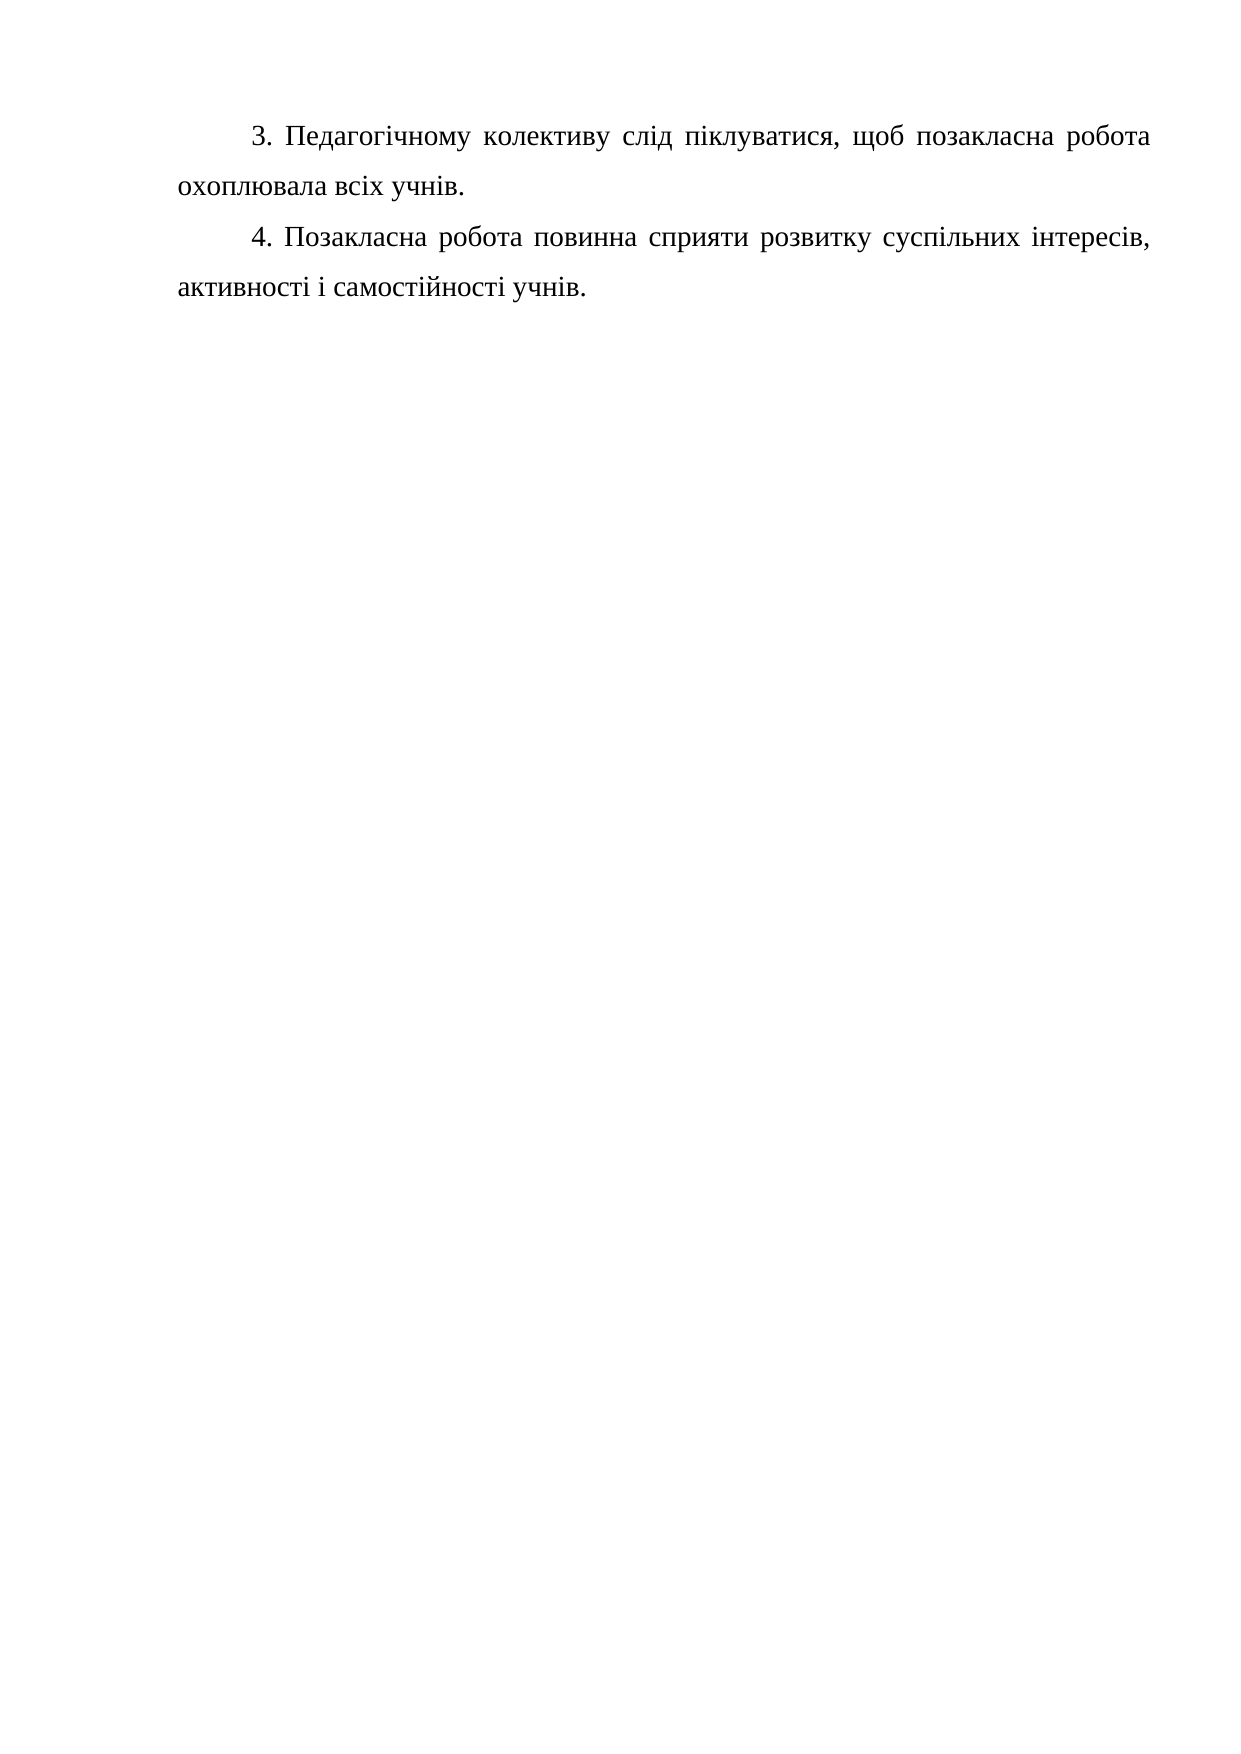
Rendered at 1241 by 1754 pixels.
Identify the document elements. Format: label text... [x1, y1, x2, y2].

text 4. Позакласна робота повинна сприяти розвитку суспільних інтересів, активності і самостійності учнів. [177, 219, 1152, 303]
text 3. Педагогічному колективу слід піклуватися, щоб позакласна робота охоплювала всіх учнів. [177, 118, 1152, 202]
